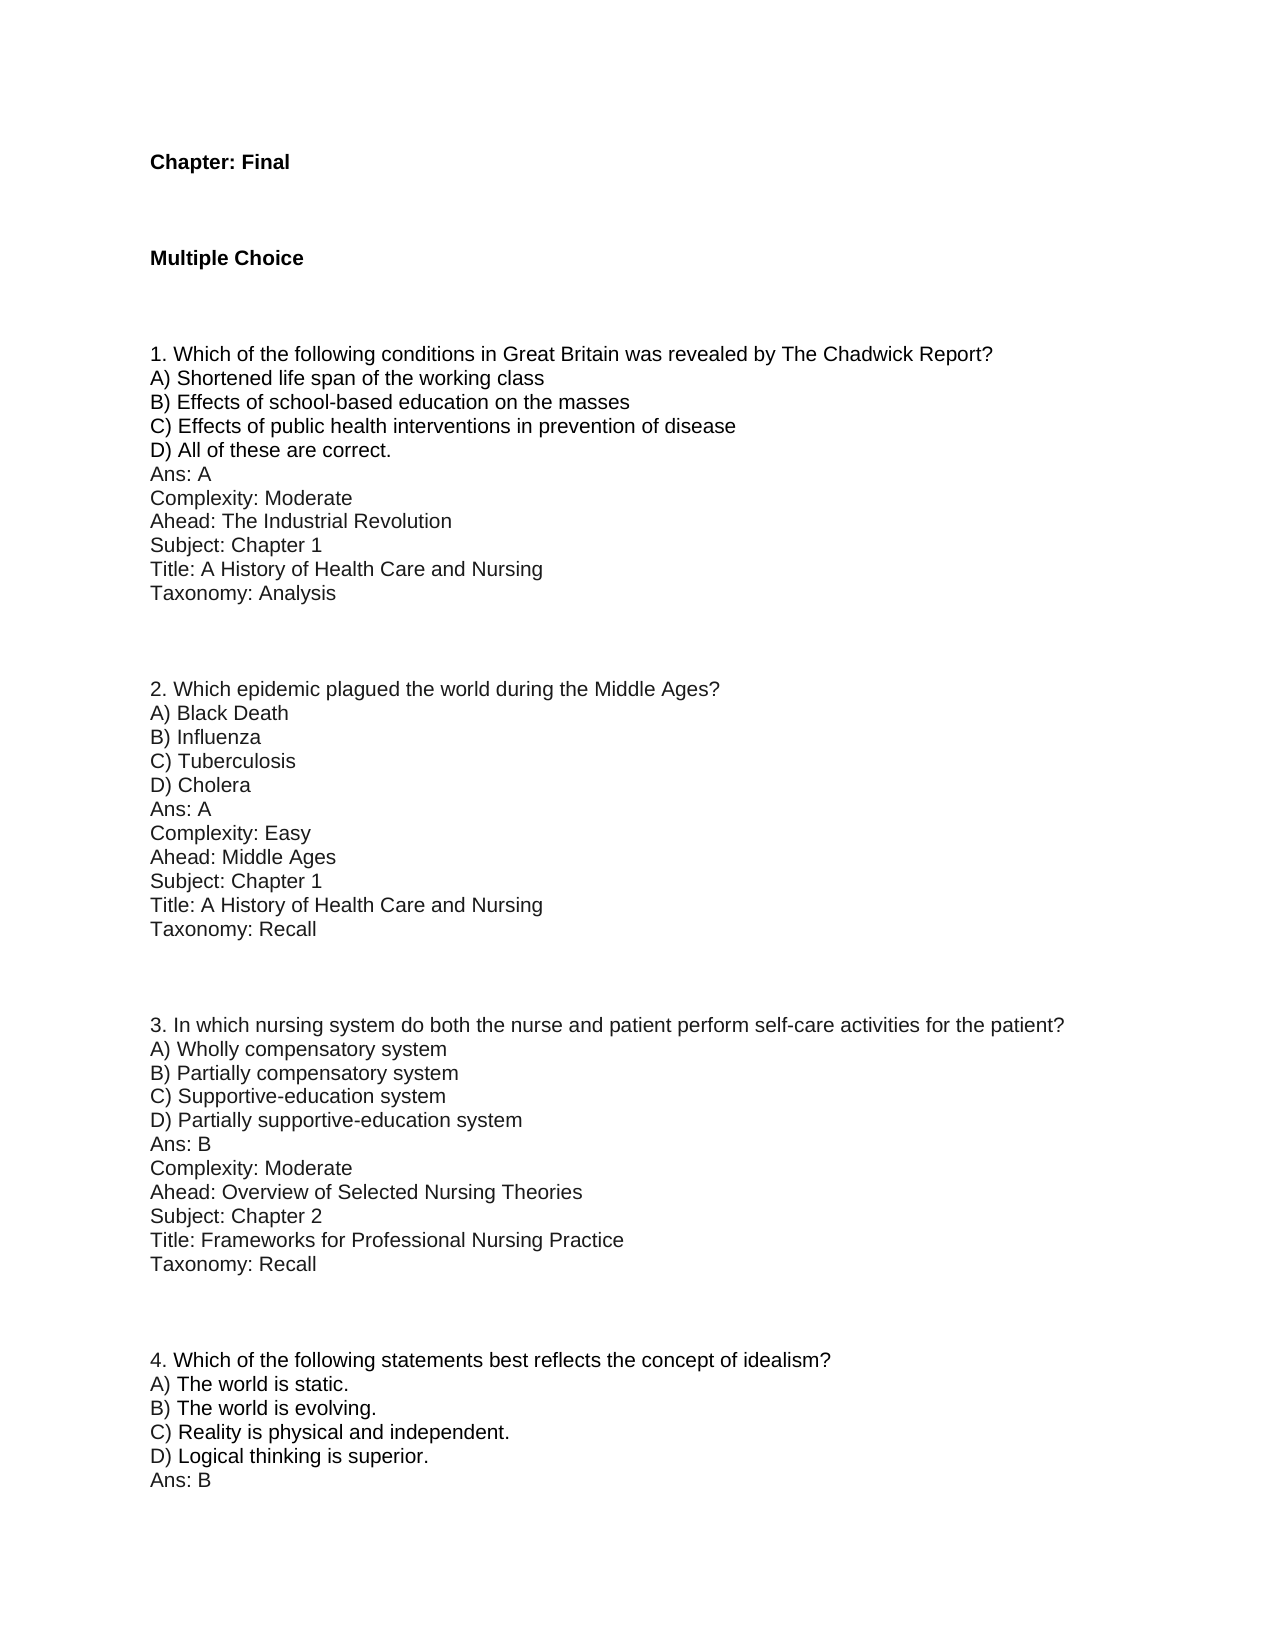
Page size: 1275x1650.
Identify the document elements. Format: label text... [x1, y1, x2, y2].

text D) Logical thinking is superior. [150, 1444, 1125, 1468]
text A) The world is static. [150, 1372, 1125, 1396]
text 3. In which nursing system do both the nurse and patient perform self-care activities for the patient? [150, 1012, 1125, 1036]
text Ans: B [150, 1468, 1125, 1492]
text C) Tuberculosis [150, 749, 1125, 773]
text Ans: B [150, 1132, 1125, 1156]
text C) Supportive-education system [150, 1084, 1125, 1108]
text D) Cholera [150, 773, 1125, 797]
text Subject: Chapter 2 [150, 1204, 1125, 1228]
text Subject: Chapter 1 [150, 869, 1125, 893]
text Multiple Choice [150, 246, 1125, 270]
text Complexity: Moderate [150, 485, 1125, 509]
text A) Black Death [150, 701, 1125, 725]
text 2. Which epidemic plagued the world during the Middle Ages? [150, 677, 1125, 701]
text B) Partially compensatory system [150, 1060, 1125, 1084]
text 1. Which of the following conditions in Great Britain was revealed by The Chadwick Report? [150, 342, 1125, 366]
text Subject: Chapter 1 [150, 533, 1125, 557]
text B) Influenza [150, 725, 1125, 749]
text Taxonomy: Recall [150, 1252, 1125, 1276]
text B) Effects of school-based education on the masses [150, 389, 1125, 413]
text Ahead: Overview of Selected Nursing Theories [150, 1180, 1125, 1204]
text Title: Frameworks for Professional Nursing Practice [150, 1228, 1125, 1252]
text Title: A History of Health Care and Nursing [150, 557, 1125, 581]
text Taxonomy: Recall [150, 917, 1125, 941]
text Taxonomy: Analysis [150, 581, 1125, 605]
text Title: A History of Health Care and Nursing [150, 893, 1125, 917]
text Complexity: Moderate [150, 1156, 1125, 1180]
text C) Reality is physical and independent. [150, 1420, 1125, 1444]
text C) Effects of public health interventions in prevention of disease [150, 413, 1125, 437]
text Complexity: Easy [150, 821, 1125, 845]
text 4. Which of the following statements best reflects the concept of idealism? [150, 1348, 1125, 1372]
text Chapter: Final [150, 150, 1125, 174]
text Ans: A [150, 461, 1125, 485]
text Ahead: The Industrial Revolution [150, 509, 1125, 533]
text B) The world is evolving. [150, 1396, 1125, 1420]
text Ahead: Middle Ages [150, 845, 1125, 869]
text D) Partially supportive-education system [150, 1108, 1125, 1132]
text A) Wholly compensatory system [150, 1036, 1125, 1060]
text Ans: A [150, 797, 1125, 821]
text A) Shortened life span of the working class [150, 366, 1125, 389]
text D) All of these are correct. [150, 437, 1125, 461]
